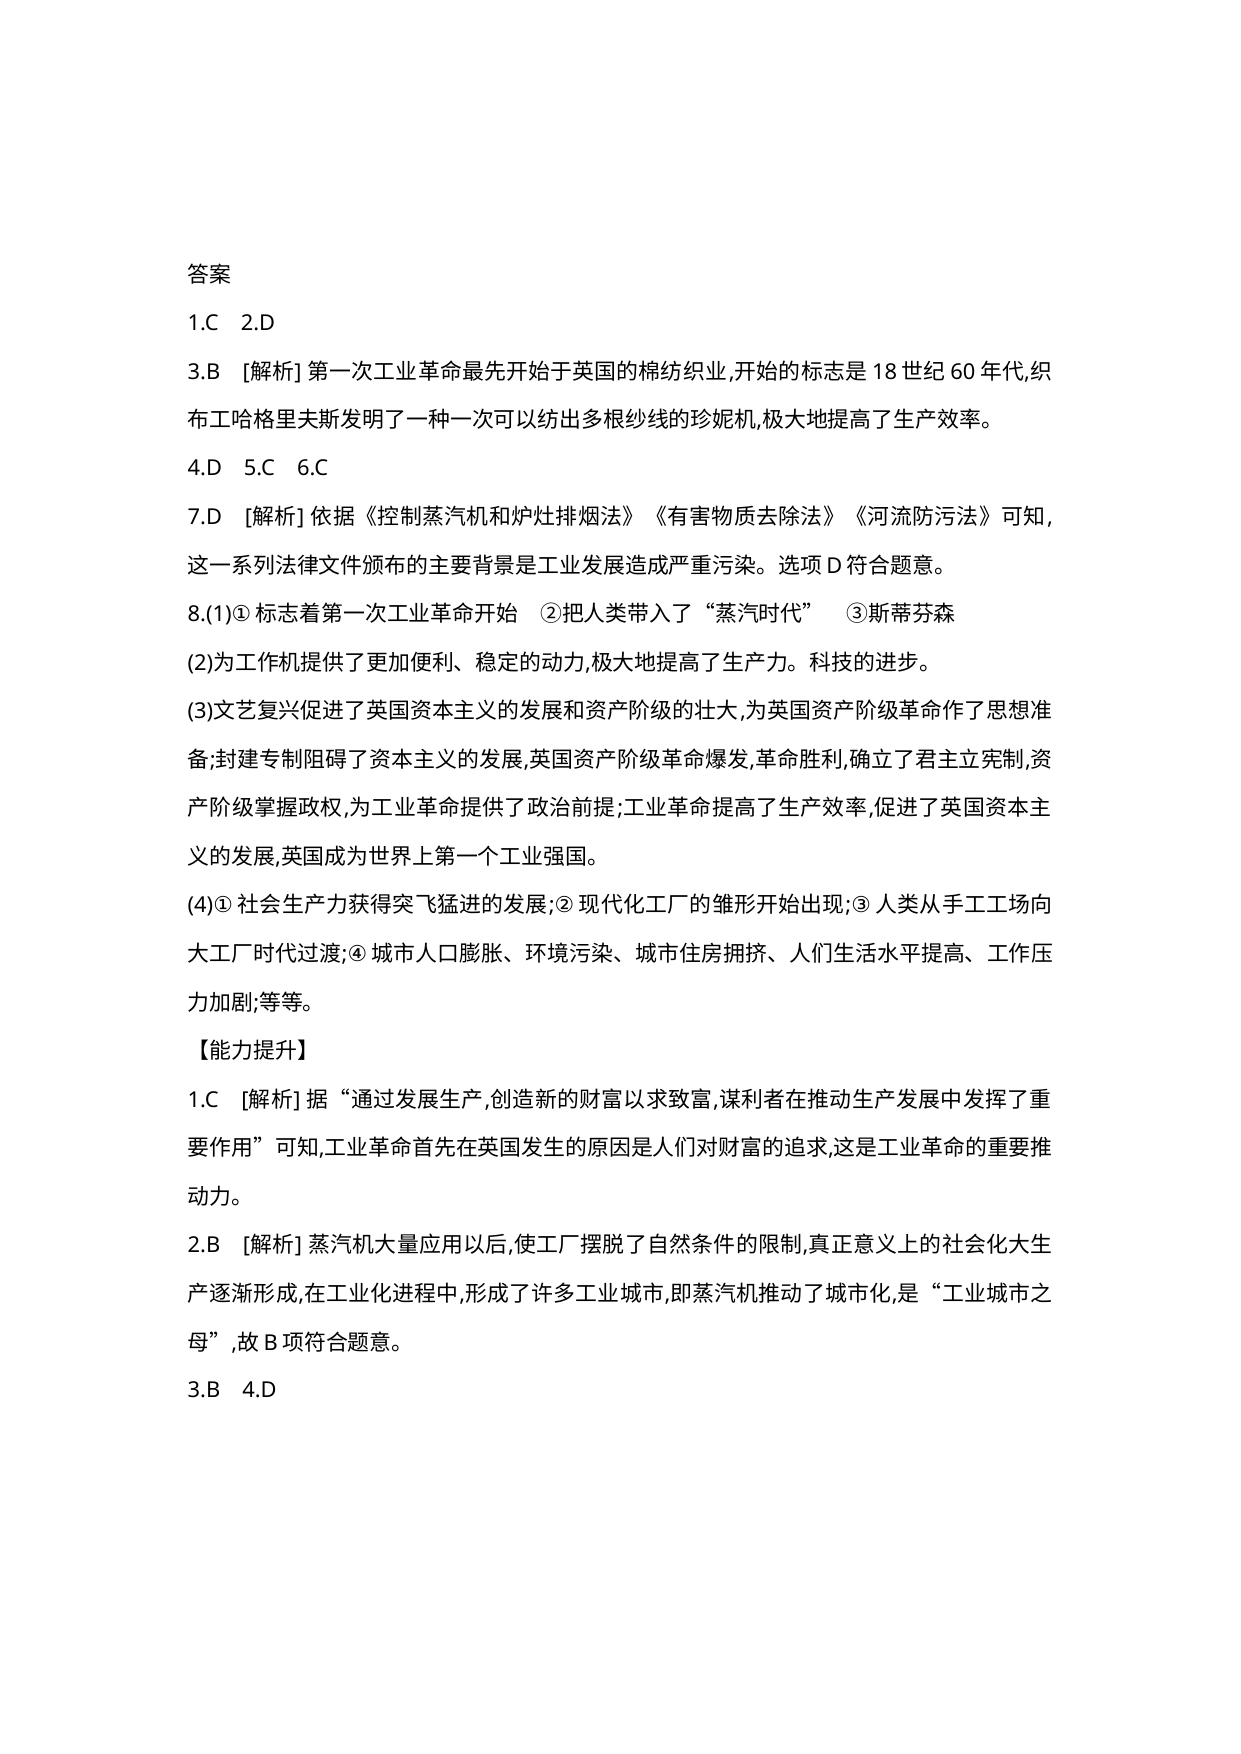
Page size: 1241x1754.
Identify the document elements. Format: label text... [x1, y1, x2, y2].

text 7.D [解析] 依据《控制蒸汽机和炉灶排烟法》《有害物质去除法》《河流防污法》可知,这一系列法律文件颁布的主要背景是工业发展造成严重污染。选项D符合题意。 [187, 499, 1053, 580]
text (2)为工作机提供了更加便利、稳定的动力,极大地提高了生产力。科技的进步。 [187, 644, 1053, 677]
text 1.C [解析] 据“通过发展生产,创造新的财富以求致富,谋利者在推动生产发展中发挥了重要作用”可知,工业革命首先在英国发生的原因是人们对财富的追求,这是工业革命的重要推动力。 [187, 1081, 1053, 1211]
text 2.B [解析] 蒸汽机大量应用以后,使工厂摆脱了自然条件的限制,真正意义上的社会化大生产逐渐形成,在工业化进程中,形成了许多工业城市,即蒸汽机推动了城市化,是“工业城市之母”,故B项符合题意。 [187, 1227, 1053, 1357]
text 【能力提升】 [187, 1033, 1053, 1066]
text 答案 [187, 257, 1053, 289]
text (4)①社会生产力获得突飞猛进的发展;②现代化工厂的雏形开始出现;③人类从手工工场向大工厂时代过渡;④城市人口膨胀、环境污染、城市住房拥挤、人们生活水平提高、工作压力加剧;等等。 [187, 887, 1053, 1017]
text 4.D 5.C 6.C [187, 451, 1053, 483]
text 3.B [解析] 第一次工业革命最先开始于英国的棉纺织业,开始的标志是18世纪60年代,织布工哈格里夫斯发明了一种一次可以纺出多根纱线的珍妮机,极大地提高了生产效率。 [187, 353, 1053, 435]
text 1.C 2.D [187, 305, 1053, 338]
text 3.B 4.D [187, 1373, 1053, 1406]
text (3)文艺复兴促进了英国资本主义的发展和资产阶级的壮大,为英国资产阶级革命作了思想准备;封建专制阻碍了资本主义的发展,英国资产阶级革命爆发,革命胜利,确立了君主立宪制,资产阶级掌握政权,为工业革命提供了政治前提;工业革命提高了生产效率,促进了英国资本主义的发展,英国成为世界上第一个工业强国。 [187, 693, 1053, 871]
text 8.(1)①标志着第一次工业革命开始 ②把人类带入了“蒸汽时代” ③斯蒂芬森 [187, 596, 1053, 628]
